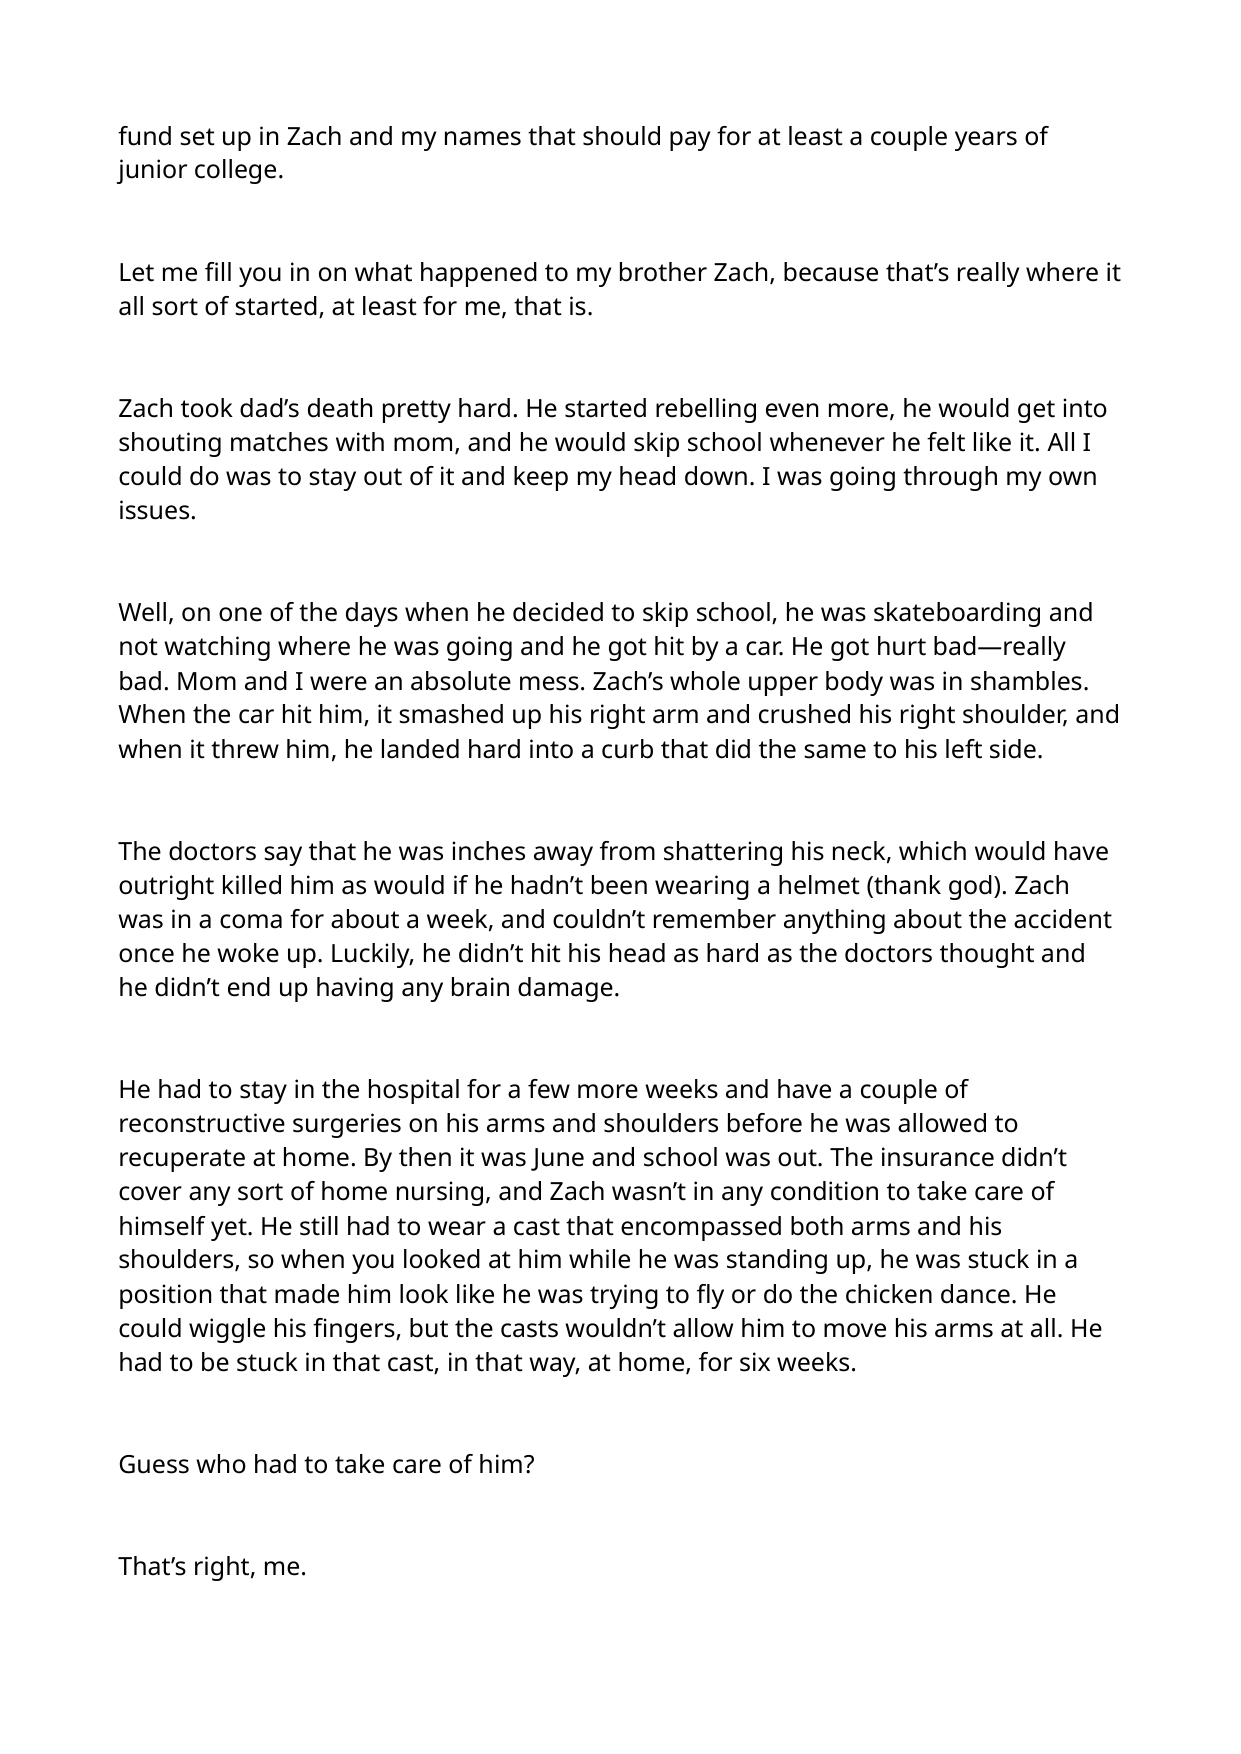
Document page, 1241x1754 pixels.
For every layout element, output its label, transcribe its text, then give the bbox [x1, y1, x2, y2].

text He had to stay in the hospital for a few more weeks and have a couple of reconstructive surgeries on his arms and shoulders before he was allowed to recuperate at home. By then it was June and school was out. The insurance didn’t cover any sort of home nursing, and Zach wasn’t in any condition to take care of himself yet. He still had to wear a cast that encompassed both arms and his shoulders, so when you looked at him while he was standing up, he was stuck in a position that made him look like he was trying to fly or do the chicken dance. He could wiggle his fingers, but the casts wouldn’t allow him to move his arms at all. He had to be stuck in that cast, in that way, at home, for six weeks. [118, 1072, 1122, 1378]
text Let me fill you in on what happened to my brother Zach, because that’s really where it all sort of started, at least for me, that is. [118, 254, 1122, 322]
text The doctors say that he was inches away from shattering his neck, which would have outright killed him as would if he hadn’t been wearing a helmet (thank god). Zach was in a coma for about a week, and couldn’t remember anything about the accident once he woke up. Luckily, he didn’t hit his head as hard as the doctors thought and he didn’t end up having any brain damage. [118, 833, 1122, 1004]
text Guess who had to take care of him? [118, 1447, 1122, 1481]
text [118, 118, 1122, 186]
text That’s right, me. [118, 1549, 1122, 1583]
text Well, on one of the days when he decided to skip school, he was skateboarding and not watching where he was going and he got hit by a car. He got hurt bad—really bad. Mom and I were an absolute mess. Zach’s whole upper body was in shambles. When the car hit him, it smashed up his right arm and crushed his right shoulder, and when it threw him, he landed hard into a curb that did the same to his left side. [118, 595, 1122, 765]
text Zach took dad’s death pretty hard. He started rebelling even more, he would get into shouting matches with mom, and he would skip school whenever he felt like it. All I could do was to stay out of it and keep my head down. I was going through my own issues. [118, 391, 1122, 527]
